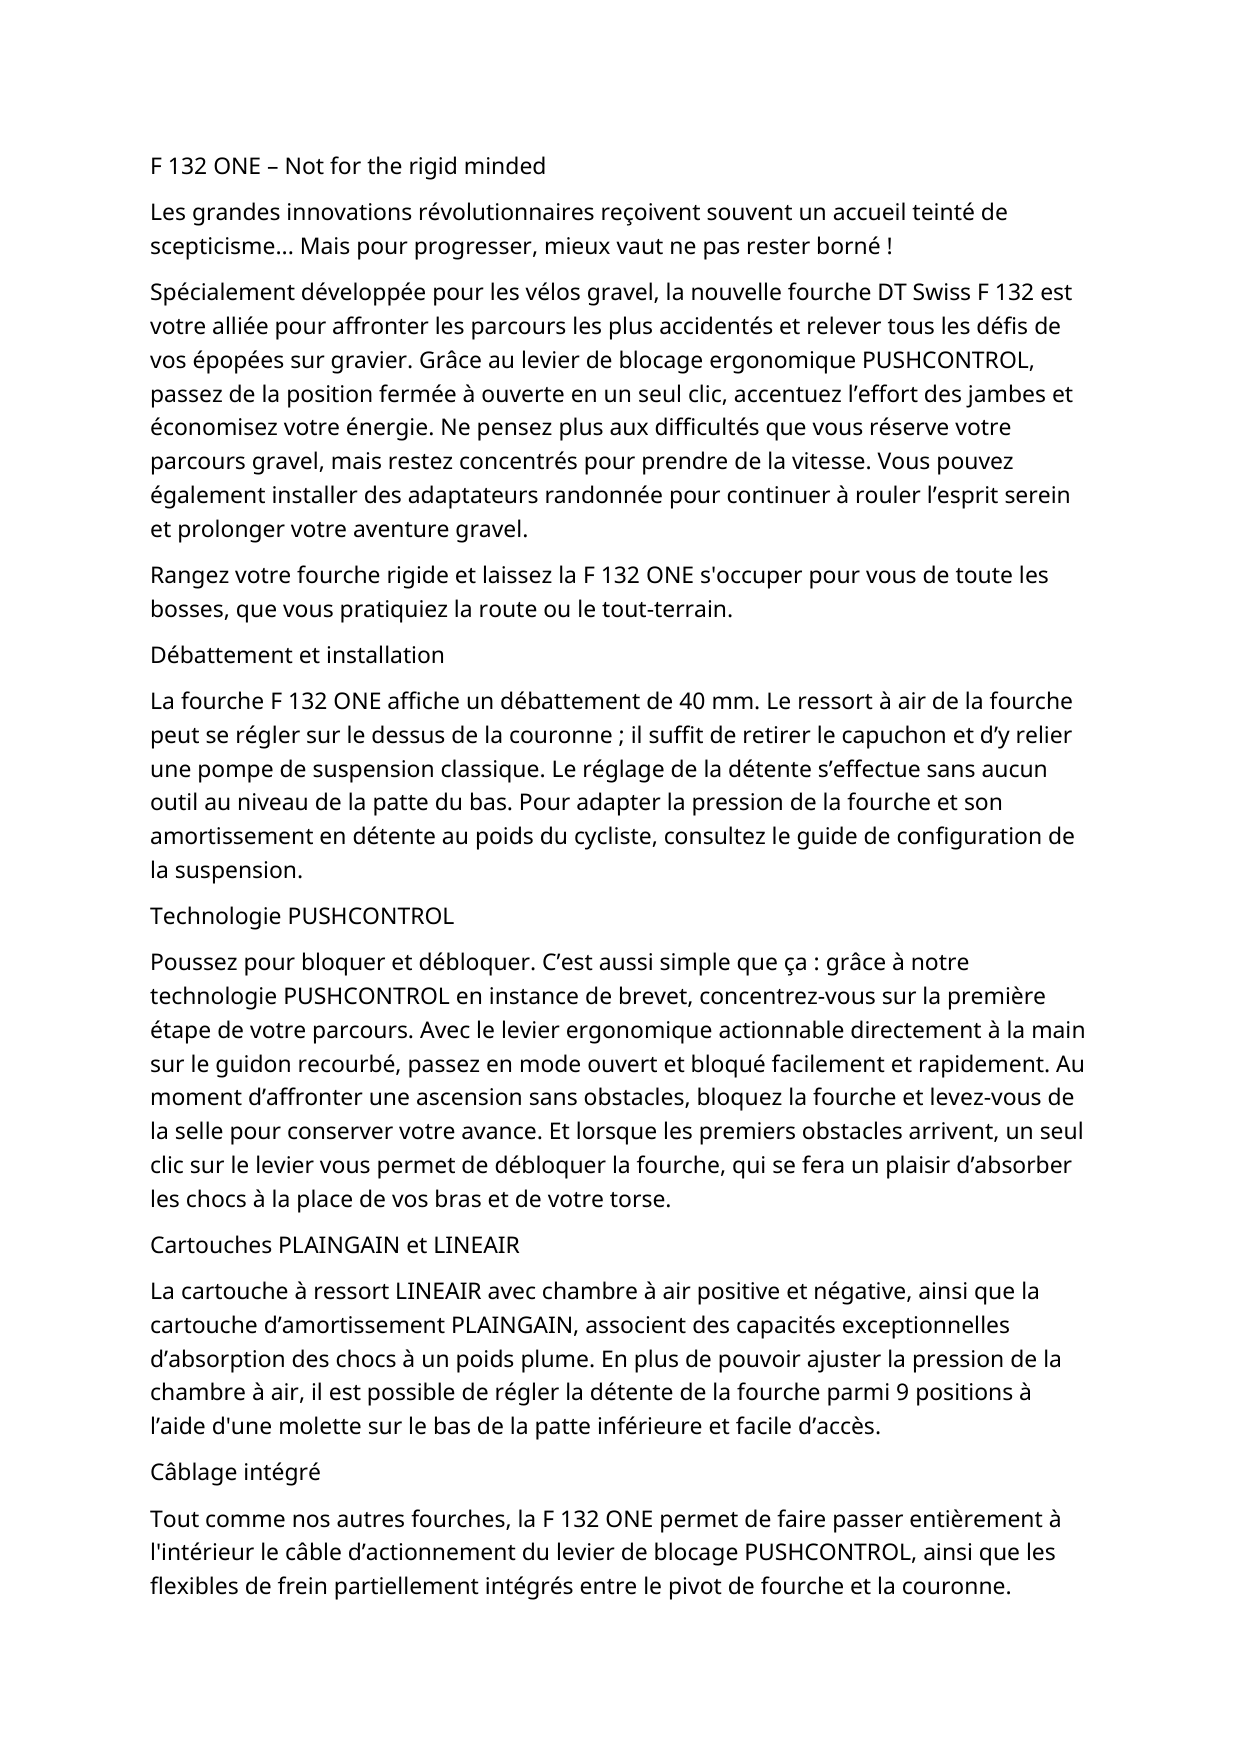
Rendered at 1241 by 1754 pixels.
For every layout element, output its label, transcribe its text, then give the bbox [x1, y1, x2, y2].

text Technologie PUSHCONTROL [150, 900, 1090, 931]
text Débattement et installation [150, 639, 1090, 670]
text Spécialement développée pour les vélos gravel, la nouvelle fourche DT Swiss F 132 est votre alliée pour affronter les parcours les plus accidentés et relever tous les défis de vos épopées sur gravier. Grâce au levier de blocage ergonomique PUSHCONTROL, passez de la position fermée à ouverte en un seul clic, accentuez l’effort des jambes et économisez votre énergie. Ne pensez plus aux difficultés que vous réserve votre parcours gravel, mais restez concentrés pour prendre de la vitesse. Vous pouvez également installer des adaptateurs randonnée pour continuer à rouler l’esprit serein et prolonger votre aventure gravel. [150, 276, 1090, 544]
text Câblage intégré [150, 1456, 1090, 1487]
text F 132 ONE – Not for the rigid minded [150, 150, 1090, 181]
text Tout comme nos autres fourches, la F 132 ONE permet de faire passer entièrement à l'intérieur le câble d’actionnement du levier de blocage PUSHCONTROL, ainsi que les flexibles de frein partiellement intégrés entre le pivot de fourche et la couronne. [150, 1502, 1090, 1601]
text Les grandes innovations révolutionnaires reçoivent souvent un accueil teinté de scepticisme... Mais pour progresser, mieux vaut ne pas rester borné ! [150, 196, 1090, 261]
text La cartouche à ressort LINEAIR avec chambre à air positive et négative, ainsi que la cartouche d’amortissement PLAINGAIN, associent des capacités exceptionnelles d’absorption des chocs à un poids plume. En plus de pouvoir ajuster la pression de la chambre à air, il est possible de régler la détente de la fourche parmi 9 positions à l’aide d'une molette sur le bas de la patte inférieure et facile d’accès. [150, 1275, 1090, 1441]
text Poussez pour bloquer et débloquer. C’est aussi simple que ça : grâce à notre technologie PUSHCONTROL en instance de brevet, concentrez-vous sur la première étape de votre parcours. Avec le levier ergonomique actionnable directement à la main sur le guidon recourbé, passez en mode ouvert et bloqué facilement et rapidement. Au moment d’affronter une ascension sans obstacles, bloquez la fourche et levez-vous de la selle pour conserver votre avance. Et lorsque les premiers obstacles arrivent, un seul clic sur le levier vous permet de débloquer la fourche, qui se fera un plaisir d’absorber les chocs à la place de vos bras et de votre torse. [150, 946, 1090, 1214]
text Cartouches PLAINGAIN et LINEAIR [150, 1229, 1090, 1260]
text Rangez votre fourche rigide et laissez la F 132 ONE s'occuper pour vous de toute les bosses, que vous pratiquiez la route ou le tout-terrain. [150, 559, 1090, 624]
text La fourche F 132 ONE affiche un débattement de 40 mm. Le ressort à air de la fourche peut se régler sur le dessus de la couronne ; il suffit de retirer le capuchon et d’y relier une pompe de suspension classique. Le réglage de la détente s’effectue sans aucun outil au niveau de la patte du bas. Pour adapter la pression de la fourche et son amortissement en détente au poids du cycliste, consultez le guide de configuration de la suspension. [150, 685, 1090, 885]
